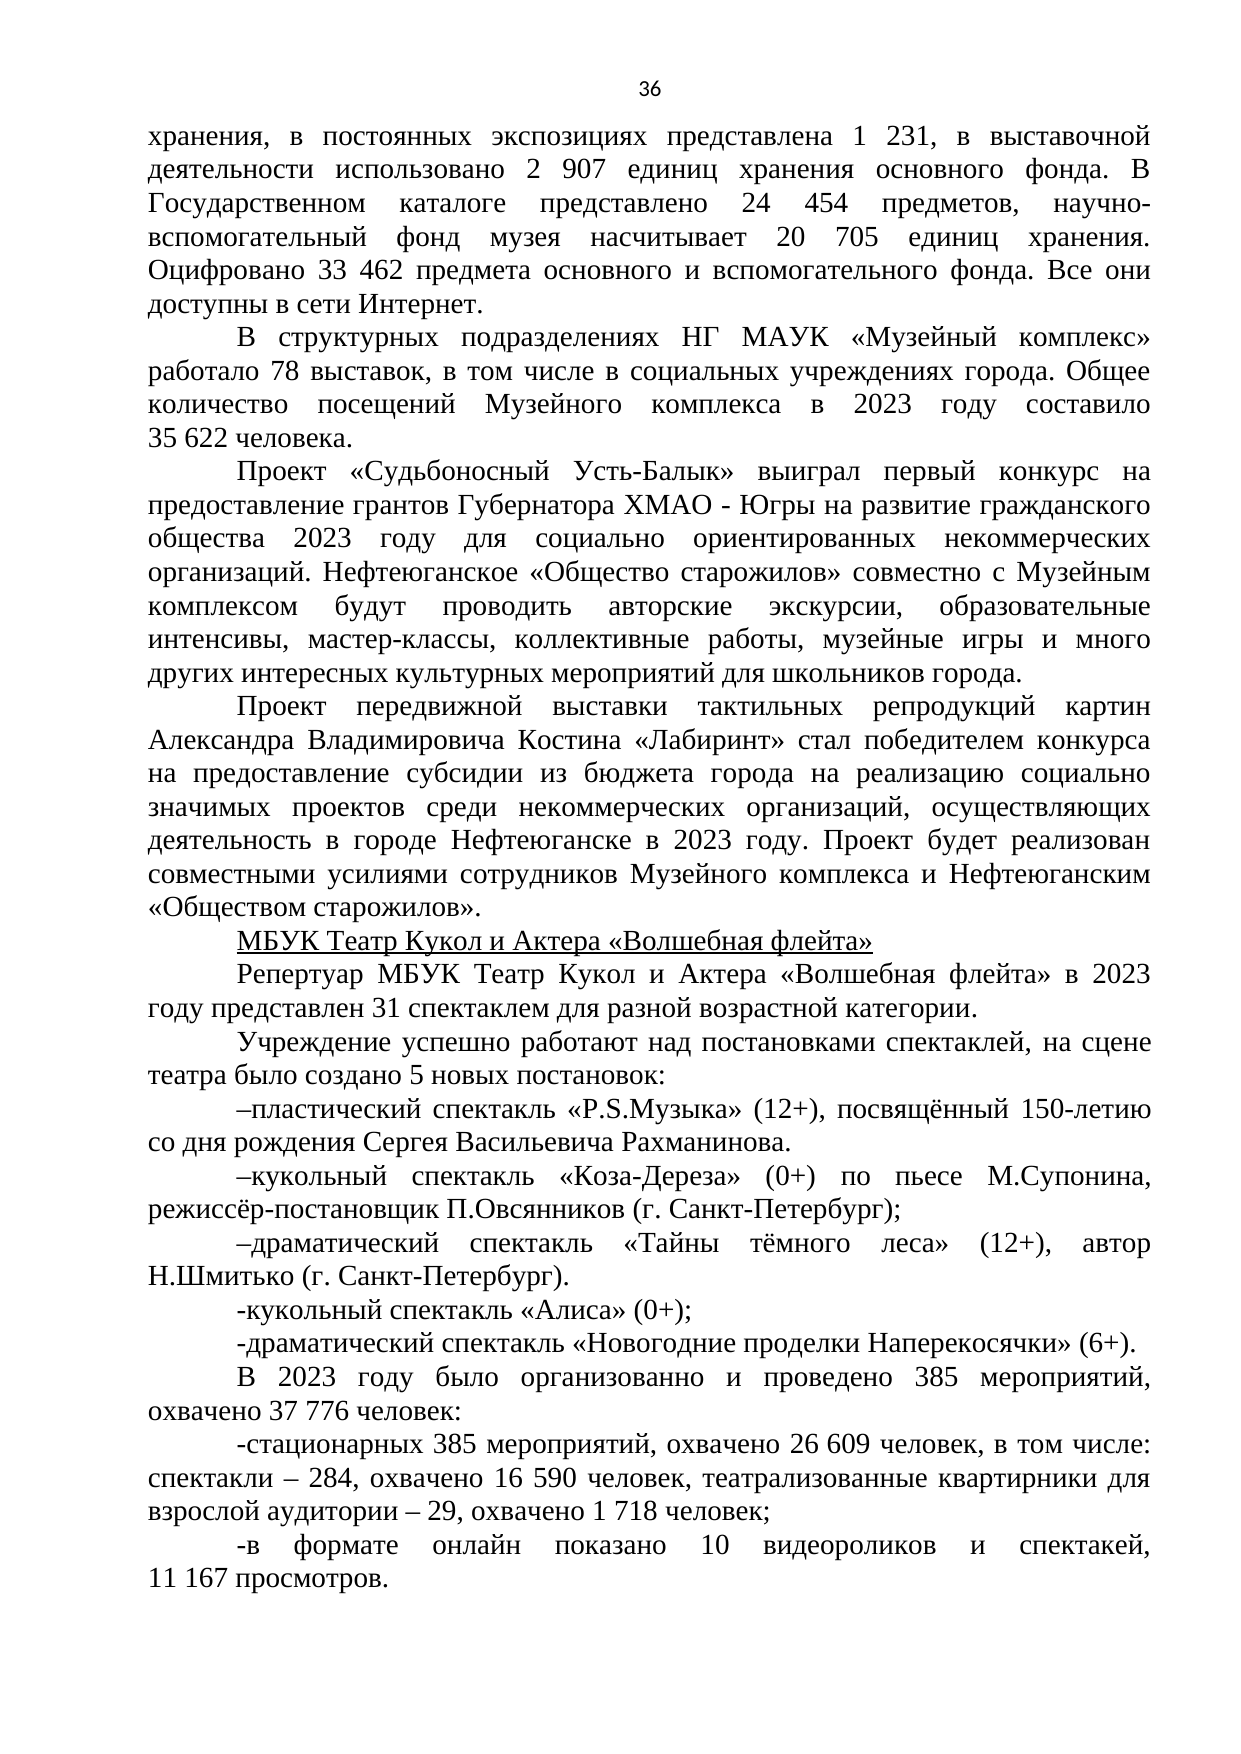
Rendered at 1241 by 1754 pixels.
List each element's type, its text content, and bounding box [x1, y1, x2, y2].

text МБУК Театр Кукол и Актера «Волшебная флейта» [148, 923, 1152, 957]
text Проект «Судьбоносный Усть-Балык» выиграл первый конкурс на предоставление грантов Губернатора ХМАО - Югры на развитие гражданского общества 2023 году для социально ориентированных некоммерческих организаций. Нефтеюганское «Общество старожилов» совместно с Музейным комплексом будут проводить авторские экскурсии, образовательные интенсивы, мастер-классы, коллективные работы, музейные игры и много других интересных культурных мероприятий для школьников города. [148, 453, 1152, 688]
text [148, 118, 1152, 319]
text -кукольный спектакль «Алиса» (0+); [148, 1292, 1152, 1326]
text Учреждение успешно работают над постановками спектаклей, на сцене театра было создано 5 новых постановок: [148, 1024, 1152, 1091]
text Репертуар МБУК Театр Кукол и Актера «Волшебная флейта» в 2023 году представлен 31 спектаклем для разной возрастной категории. [148, 957, 1152, 1024]
text -драматический спектакль «Новогодние проделки Наперекосячки» (6+). [148, 1326, 1152, 1359]
text –пластический спектакль «P.S.Музыка» (12+), посвящённый 150-летию со дня рождения Сергея Васильевича Рахманинова. [148, 1091, 1152, 1158]
text -в формате онлайн показано 10 видеороликов и спектакей, 11 167 просмотров. [148, 1527, 1152, 1658]
text –драматический спектакль «Тайны тёмного леса» (12+), автор Н.Шмитько (г. Санкт-Петербург). [148, 1225, 1152, 1292]
text В структурных подразделениях НГ МАУК «Музейный комплекс» работало 78 выставок, в том числе в социальных учреждениях города. Общее количество посещений Музейного комплекса в 2023 году составило 35 622 человека. [148, 319, 1152, 453]
text –кукольный спектакль «Коза-Дереза» (0+) по пьесе М.Супонина, режиссёр-постановщик П.Овсянников (г. Санкт-Петербург); [148, 1158, 1152, 1225]
text В 2023 году было организованно и проведено 385 мероприятий, охвачено 37 776 человек: [148, 1359, 1152, 1426]
text -стационарных 385 мероприятий, охвачено 26 609 человек, в том числе: спектакли – 284, охвачено 16 590 человек, театрализованные квартирники для взрослой аудитории – 29, охвачено 1 718 человек; [148, 1426, 1152, 1527]
text Проект передвижной выставки тактильных репродукций картин Александра Владимировича Костина «Лабиринт» стал победителем конкурса на предоставление субсидии из бюджета города на реализацию социально значимых проектов среди некоммерческих организаций, осуществляющих деятельность в городе Нефтеюганске в 2023 году. Проект будет реализован совместными усилиями сотрудников Музейного комплекса и Нефтеюганским «Обществом старожилов». [148, 688, 1152, 923]
